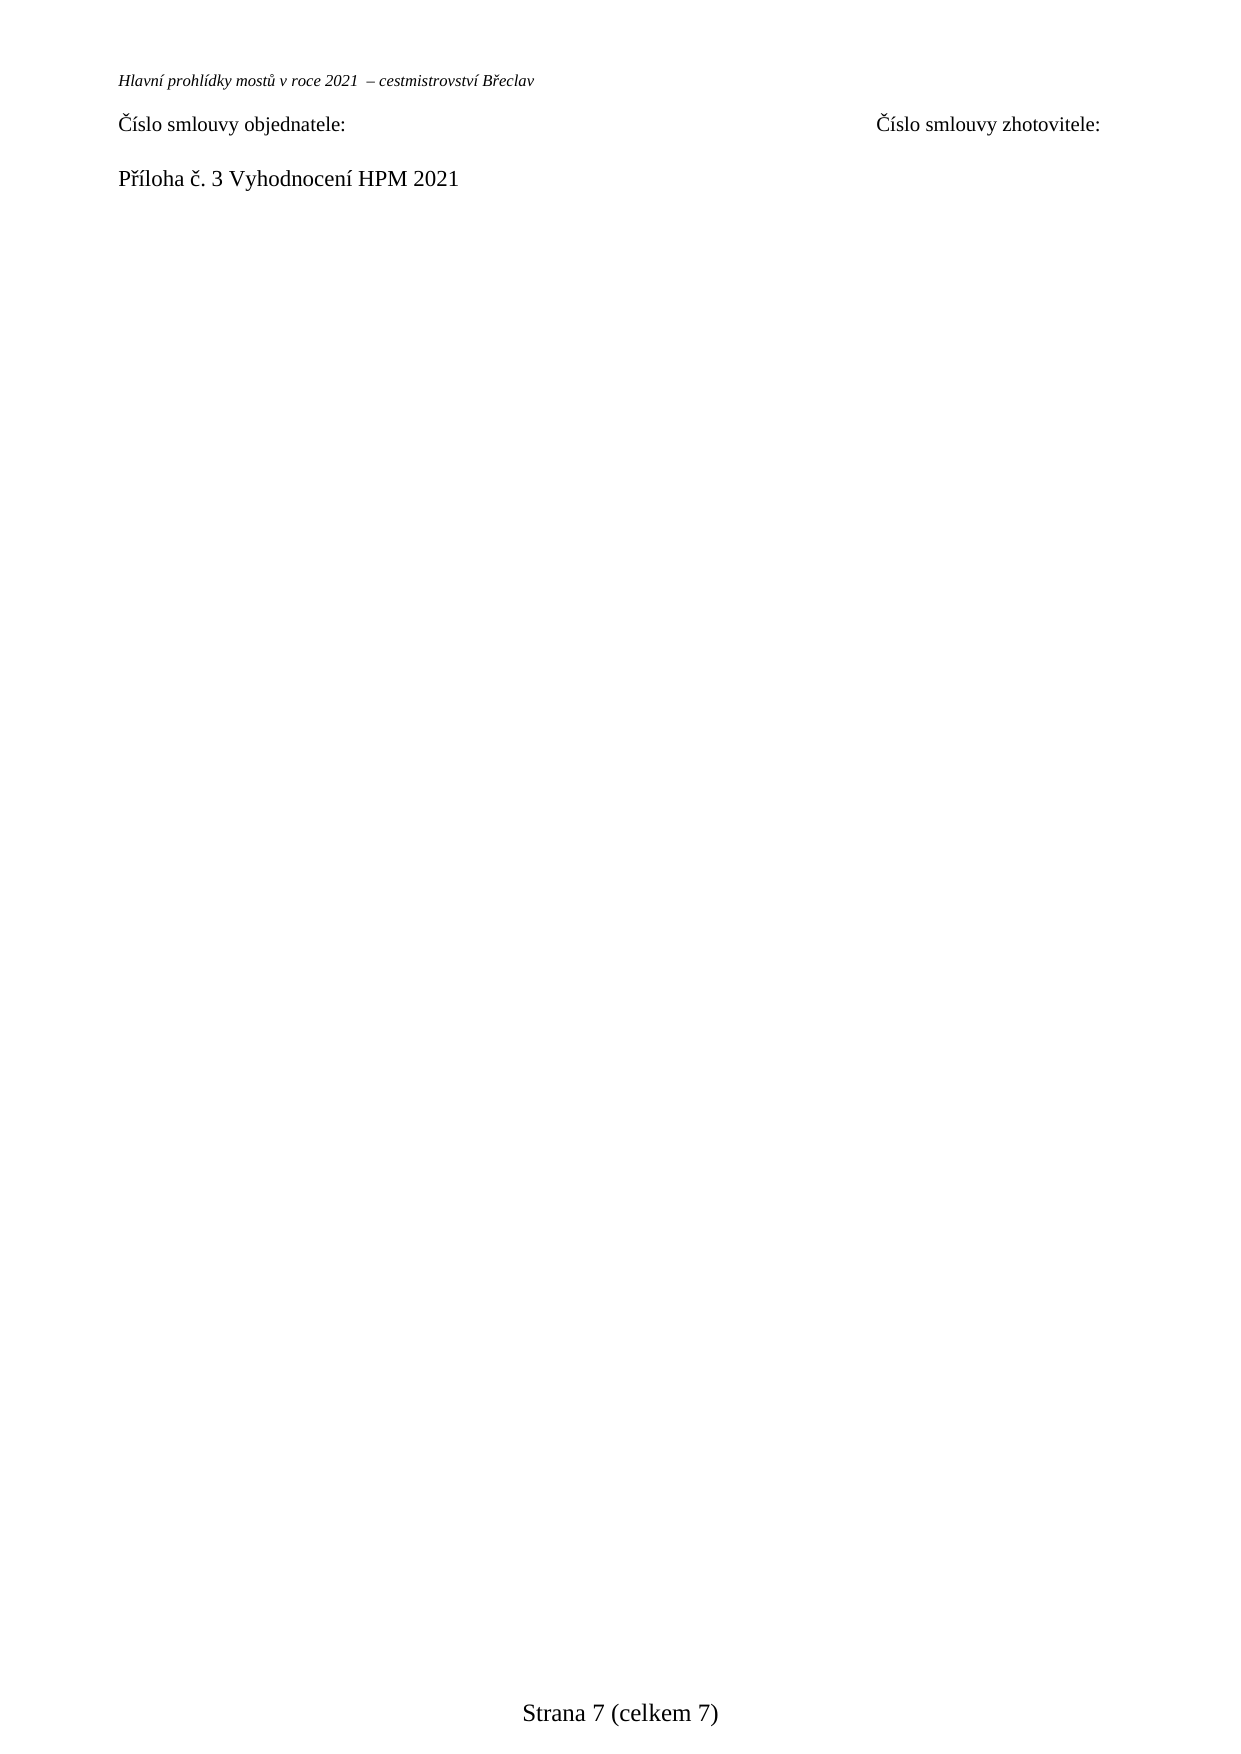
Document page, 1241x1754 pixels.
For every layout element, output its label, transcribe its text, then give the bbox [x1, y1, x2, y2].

text Příloha č. 3 Vyhodnocení HPM 2021 [118, 165, 1122, 192]
